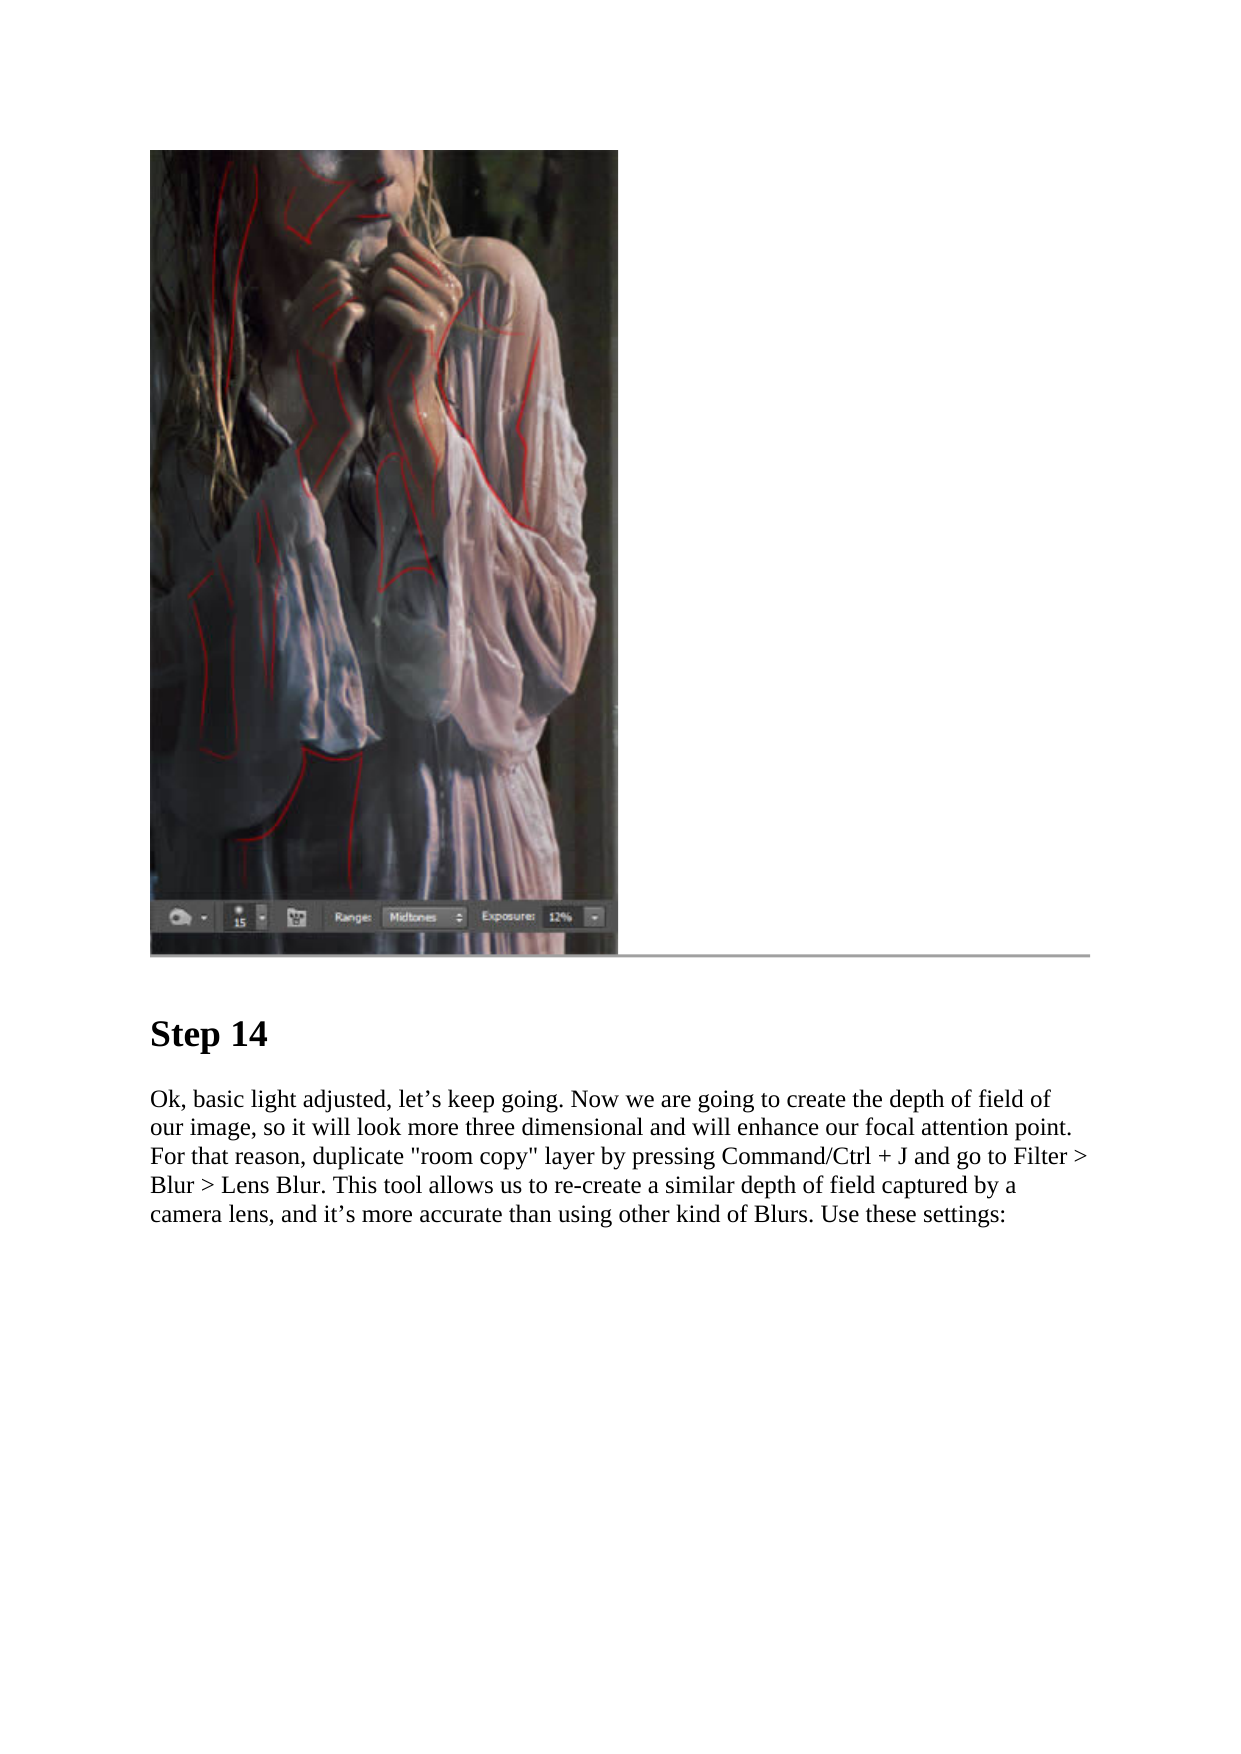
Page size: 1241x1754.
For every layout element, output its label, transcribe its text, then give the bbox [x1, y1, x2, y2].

text Step 14 [150, 1011, 1090, 1054]
picture [150, 150, 619, 954]
text Ok, basic light adjusted, let’s keep going. Now we are going to create the depth of field of our image, so it will look more three dimensional and will enhance our focal attention point. For that reason, duplicate "room copy" layer by pressing Command/Ctrl + J and go to Filter > Blur > Lens Blur. This tool allows us to re-create a similar depth of field captured by a camera lens, and it’s more accurate than using other kind of Blurs. Use these settings: [150, 1084, 1090, 1227]
